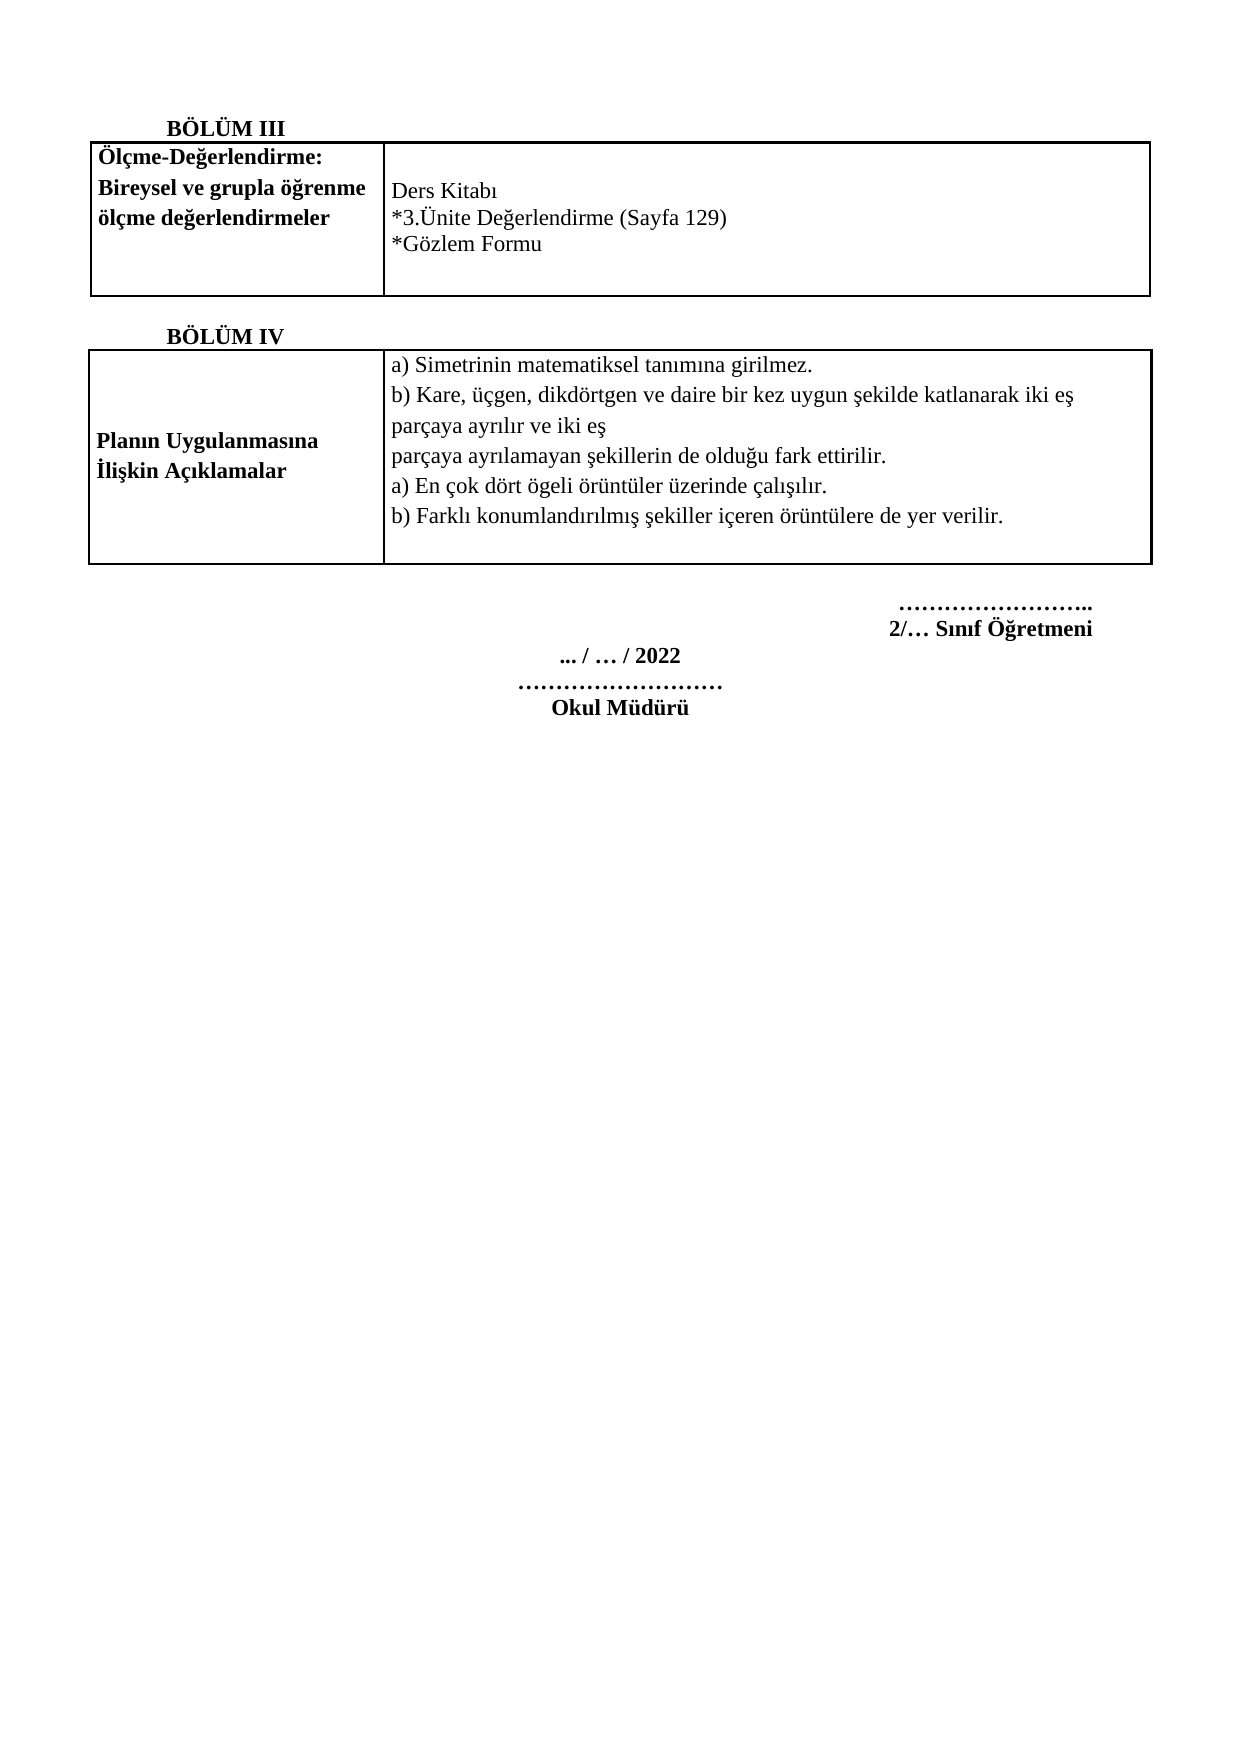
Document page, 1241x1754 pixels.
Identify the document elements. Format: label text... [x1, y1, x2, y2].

text Okul Müdürü [148, 694, 1092, 721]
text ... / … / 2022 [148, 642, 1092, 668]
subtitle BÖLÜM III [148, 115, 1092, 141]
table_header Ölçme-Değerlendirme: Bireysel ve grupla öğrenme ölçme değerlendirmeler [92, 144, 383, 294]
subtitle BÖLÜM IV [148, 323, 1092, 349]
text …………………….. [148, 589, 1092, 615]
text 2/… Sınıf Öğretmeni [148, 615, 1092, 642]
text ……………………… [148, 668, 1092, 694]
table_header Planın Uygulanmasına İlişkin Açıklamalar [90, 351, 383, 563]
table_header Ders Kitabı *3.Ünite Değerlendirme (Sayfa 129) *Gözlem Formu [385, 144, 1149, 294]
table_header a) Simetrinin matematiksel tanımına girilmez. b) Kare, üçgen, dikdörtgen ve daire bir kez uygun şekilde katlanarak iki eş parçaya ayrılır ve iki eş parçaya ayrılamayan şekillerin de olduğu fark ettirilir. a) En çok dört ögeli örüntüler üzerinde çalışılır. b) Farklı konumlandırılmış şekiller içeren örüntülere de yer verilir. [385, 351, 1150, 563]
